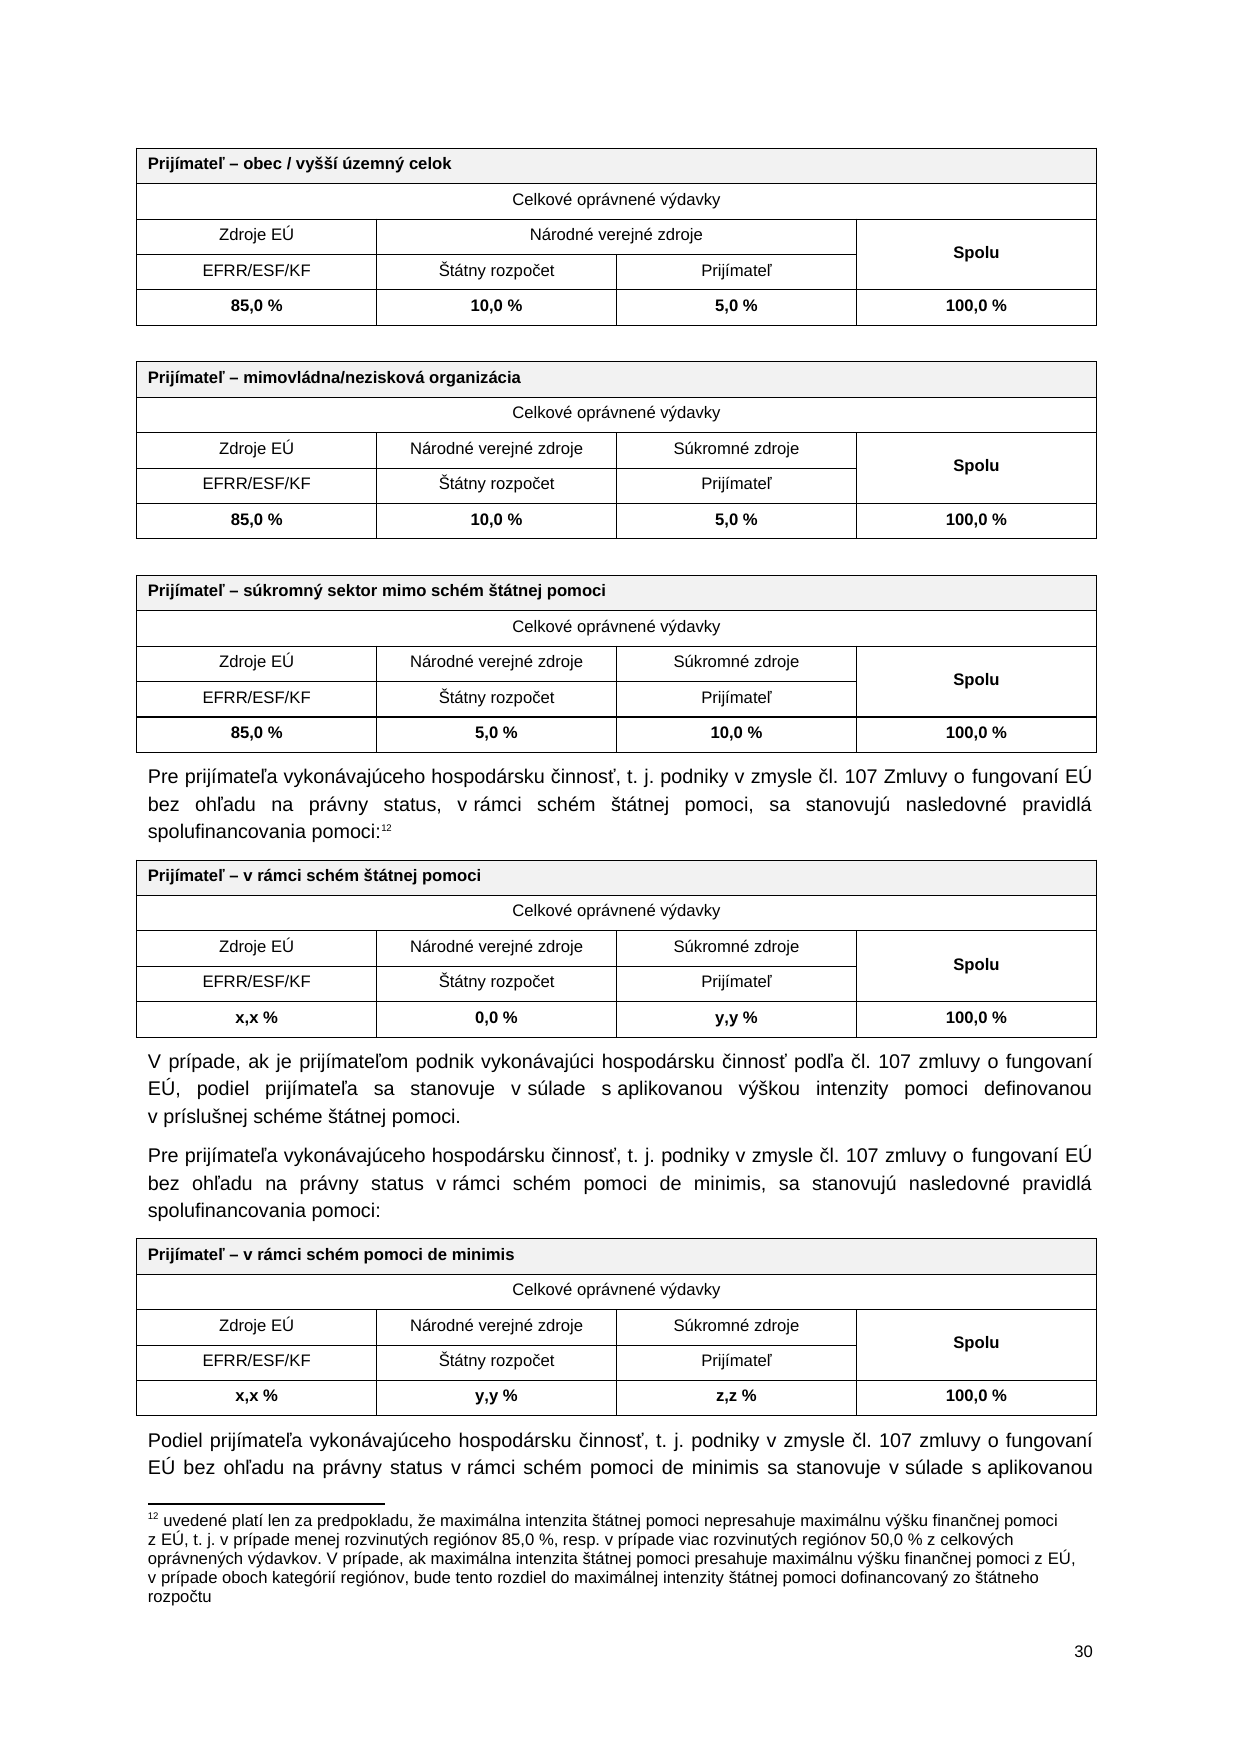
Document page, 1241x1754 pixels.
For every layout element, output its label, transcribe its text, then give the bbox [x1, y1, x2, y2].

table_cell 10,0 % [617, 718, 856, 752]
table_cell 85,0 % [137, 718, 376, 752]
table_cell EFRR/ESF/KF [137, 1346, 376, 1380]
table_header Prijímateľ – mimovládna/nezisková organizácia [137, 362, 1096, 397]
table_cell 0,0 % [377, 1002, 616, 1037]
table_cell y,y % [617, 1002, 856, 1037]
table_cell EFRR/ESF/KF [137, 967, 376, 1001]
table_cell Prijímateľ [617, 682, 856, 716]
table_cell Súkromné zdroje [617, 931, 856, 966]
table_header Prijímateľ – obec / vyšší územný celok [137, 149, 1096, 183]
table_cell Spolu [857, 433, 1096, 503]
text Pre prijímateľa vykonávajúceho hospodársku činnosť, t. j. podniky v zmysle čl. 107 zmluvy o fungovaní EÚ bez ohľadu na právny status v rámci schém pomoci de minimis, sa stanovujú nasledovné pravidlá spolufinancovania pomoci: [148, 1144, 1092, 1221]
table_cell 100,0 % [857, 718, 1096, 752]
table_cell Štátny rozpočet [377, 1346, 616, 1380]
table_cell Zdroje EÚ [137, 647, 376, 681]
table_header Prijímateľ – v rámci schém pomoci de minimis [137, 1239, 1096, 1274]
table_cell Celkové oprávnené výdavky [137, 398, 1096, 432]
table_cell Zdroje EÚ [137, 1310, 376, 1344]
table_cell Spolu [857, 931, 1096, 1001]
table_header Prijímateľ – v rámci schém štátnej pomoci [137, 861, 1096, 895]
table_cell Celkové oprávnené výdavky [137, 184, 1096, 218]
table_cell Štátny rozpočet [377, 255, 616, 289]
table_cell 100,0 % [857, 290, 1096, 325]
table_cell 85,0 % [137, 504, 376, 538]
table_cell EFRR/ESF/KF [137, 682, 376, 716]
table_cell Celkové oprávnené výdavky [137, 896, 1096, 930]
table_cell Národné verejné zdroje [377, 931, 616, 966]
table_cell Súkromné zdroje [617, 647, 856, 681]
table_cell Zdroje EÚ [137, 220, 376, 254]
table_cell Prijímateľ [617, 967, 856, 1001]
table_cell x,x % [137, 1002, 376, 1037]
table_cell Celkové oprávnené výdavky [137, 1275, 1096, 1309]
table_cell 100,0 % [857, 504, 1096, 538]
table_cell Spolu [857, 1310, 1096, 1380]
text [148, 1429, 1092, 1479]
table_cell Národné verejné zdroje [377, 220, 856, 254]
text V prípade, ak je prijímateľom podnik vykonávajúci hospodársku činnosť podľa čl. 107 zmluvy o fungovaní EÚ, podiel prijímateľa sa stanovuje v súlade s aplikovanou výškou intenzity pomoci definovanou v príslušnej schéme štátnej pomoci. [148, 1050, 1092, 1127]
table_cell 100,0 % [857, 1002, 1096, 1037]
table_cell z,z % [617, 1381, 856, 1415]
table_cell Prijímateľ [617, 469, 856, 503]
table_cell Štátny rozpočet [377, 682, 616, 716]
table_cell y,y % [377, 1381, 616, 1415]
table_cell Štátny rozpočet [377, 469, 616, 503]
table_cell Súkromné zdroje [617, 1310, 856, 1344]
table_cell Celkové oprávnené výdavky [137, 611, 1096, 646]
table_cell 100,0 % [857, 1381, 1096, 1415]
table_cell Prijímateľ [617, 1346, 856, 1380]
table_cell 5,0 % [617, 504, 856, 538]
table_header Prijímateľ – súkromný sektor mimo schém štátnej pomoci [137, 576, 1096, 610]
table_cell 10,0 % [377, 504, 616, 538]
table_cell EFRR/ESF/KF [137, 255, 376, 289]
table_cell 5,0 % [377, 718, 616, 752]
table_cell Národné verejné zdroje [377, 647, 616, 681]
table_cell 85,0 % [137, 290, 376, 325]
table_cell Zdroje EÚ [137, 931, 376, 966]
table_cell EFRR/ESF/KF [137, 469, 376, 503]
table_cell 10,0 % [377, 290, 616, 325]
table_cell x,x % [137, 1381, 376, 1415]
table_cell Národné verejné zdroje [377, 1310, 616, 1344]
table_cell Spolu [857, 220, 1096, 289]
text Pre prijímateľa vykonávajúceho hospodársku činnosť, t. j. podniky v zmysle čl. 107 Zmluvy o fungovaní EÚ bez ohľadu na právny status, v rámci schém štátnej pomoci, sa stanovujú nasledovné pravidlá spolufinancovania pomoci: [148, 765, 1092, 842]
table_cell Štátny rozpočet [377, 967, 616, 1001]
table_cell Prijímateľ [617, 255, 856, 289]
table_cell 5,0 % [617, 290, 856, 325]
table_cell Národné verejné zdroje [377, 433, 616, 467]
table_cell Zdroje EÚ [137, 433, 376, 467]
table_cell Spolu [857, 647, 1096, 716]
table_cell Súkromné zdroje [617, 433, 856, 467]
